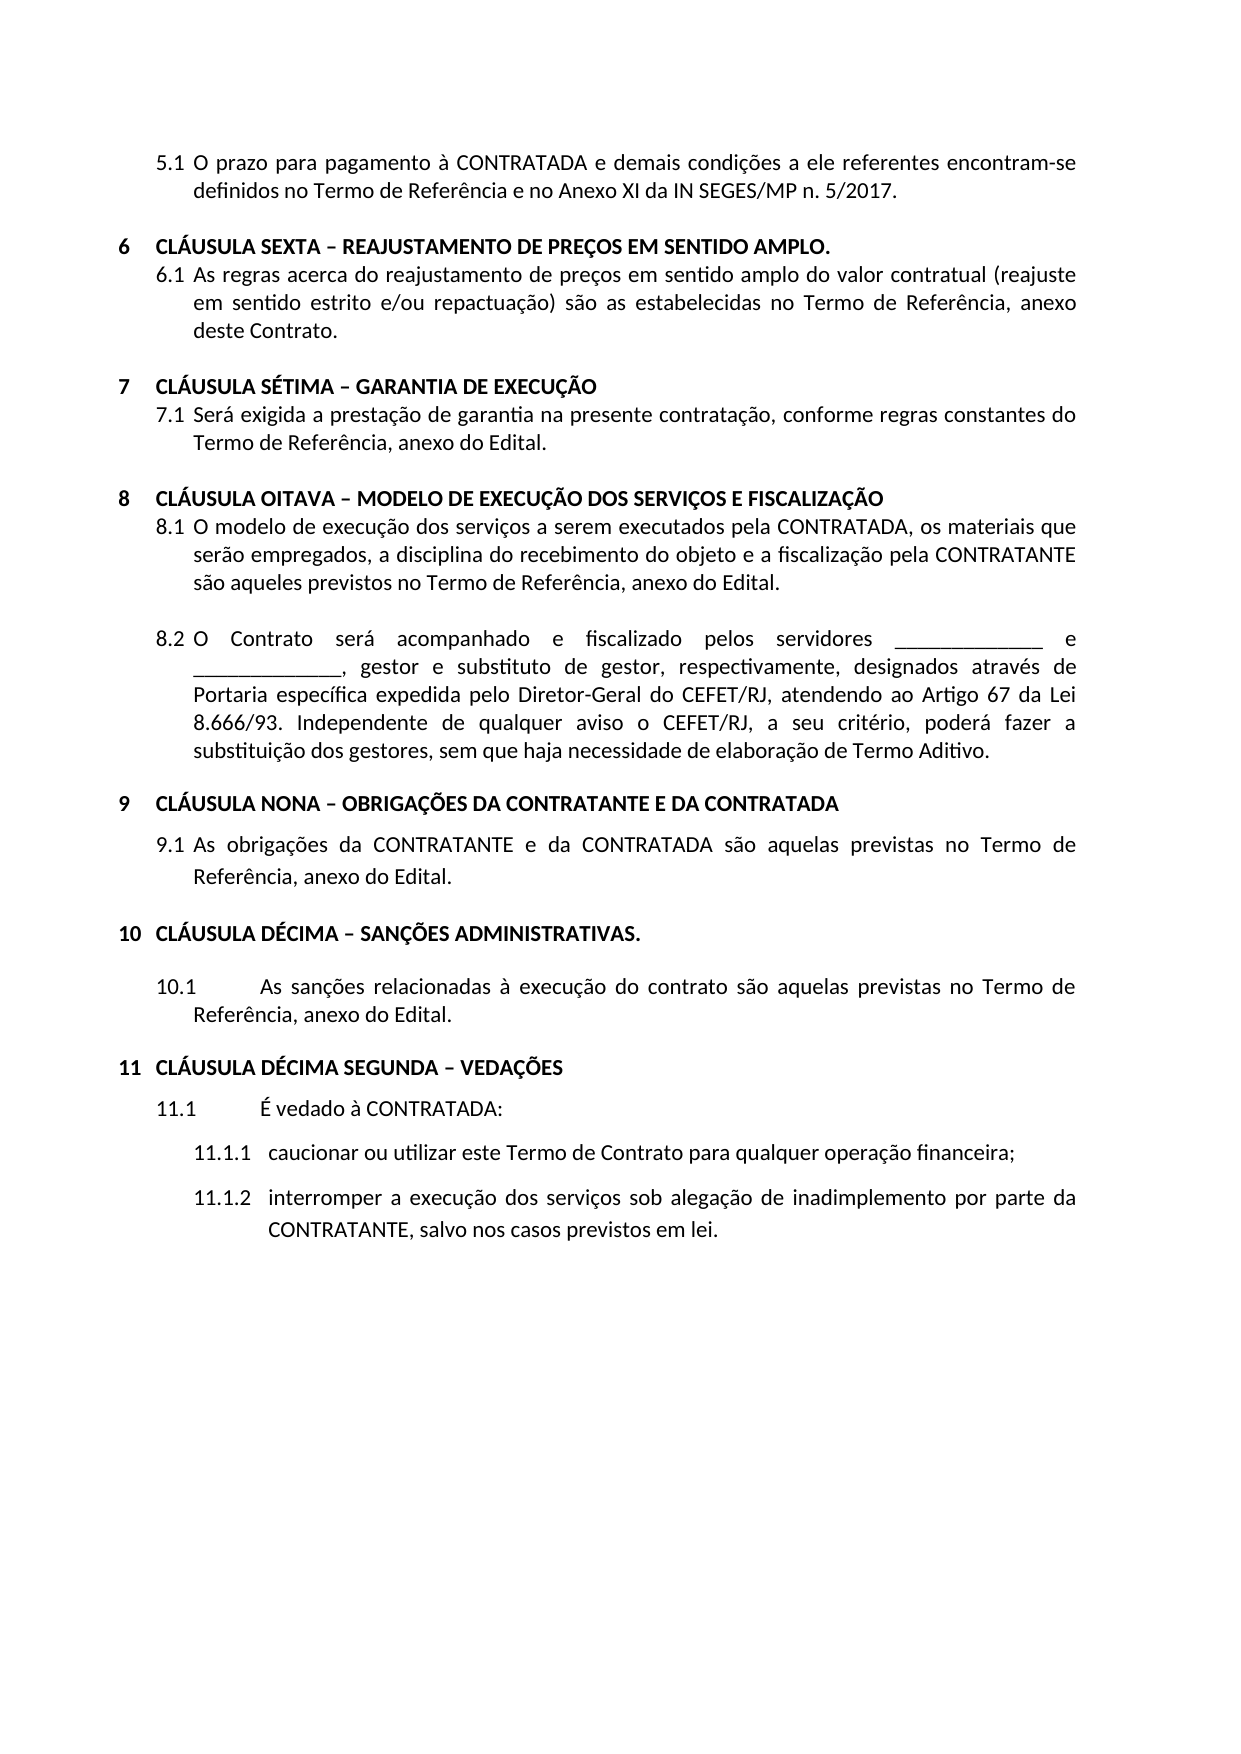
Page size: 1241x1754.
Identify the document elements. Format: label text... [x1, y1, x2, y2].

list O modelo de execução dos serviços a serem executados pela CONTRATADA, os materiais que serão empregados, a disciplina do recebimento do objeto e a fiscalização pela CONTRATANTE são aqueles previstos no Termo de Referência, anexo do Edital. [156, 512, 1078, 596]
list As regras acerca do reajustamento de preços em sentido amplo do valor contratual (reajuste em sentido estrito e/ou repactuação) são as estabelecidas no Termo de Referência, anexo deste Contrato. [156, 260, 1078, 344]
list É vedado à CONTRATADA: [156, 1094, 1078, 1122]
list CLÁUSULA DÉCIMA SEGUNDA – VEDAÇÕES [118, 1053, 1078, 1081]
list As sanções relacionadas à execução do contrato são aquelas previstas no Termo de Referência, anexo do Edital. [156, 972, 1078, 1028]
list O prazo para pagamento à CONTRATADA e demais condições a ele referentes encontram-se definidos no Termo de Referência e no Anexo XI da IN SEGES/MP n. 5/2017. [156, 148, 1078, 204]
list interromper a execução dos serviços sob alegação de inadimplemento por parte da CONTRATANTE, salvo nos casos previstos em lei. [193, 1183, 1078, 1243]
list CLÁUSULA NONA – OBRIGAÇÕES DA CONTRATANTE E DA CONTRATADA [118, 789, 1078, 817]
list CLÁUSULA SÉTIMA – GARANTIA DE EXECUÇÃO [118, 372, 1078, 400]
list CLÁUSULA DÉCIMA – SANÇÕES ADMINISTRATIVAS. [118, 919, 1078, 947]
list CLÁUSULA OITAVA – MODELO DE EXECUÇÃO DOS SERVIÇOS E FISCALIZAÇÃO [118, 484, 1078, 512]
list O Contrato será acompanhado e fiscalizado pelos servidores _____________ e _____________, gestor e substituto de gestor, respectivamente, designados através de Portaria específica expedida pelo Diretor-Geral do CEFET/RJ, atendendo ao Artigo 67 da Lei 8.666/93. Independente de qualquer aviso o CEFET/RJ, a seu critério, poderá fazer a substituição dos gestores, sem que haja necessidade de elaboração de Termo Aditivo. [156, 624, 1078, 764]
list caucionar ou utilizar este Termo de Contrato para qualquer operação financeira; [193, 1138, 1078, 1166]
list CLÁUSULA SEXTA – REAJUSTAMENTO DE PREÇOS EM SENTIDO AMPLO. [118, 232, 1078, 260]
list Será exigida a prestação de garantia na presente contratação, conforme regras constantes do Termo de Referência, anexo do Edital. [156, 400, 1078, 456]
list As obrigações da CONTRATANTE e da CONTRATADA são aquelas previstas no Termo de Referência, anexo do Edital. [156, 830, 1078, 890]
